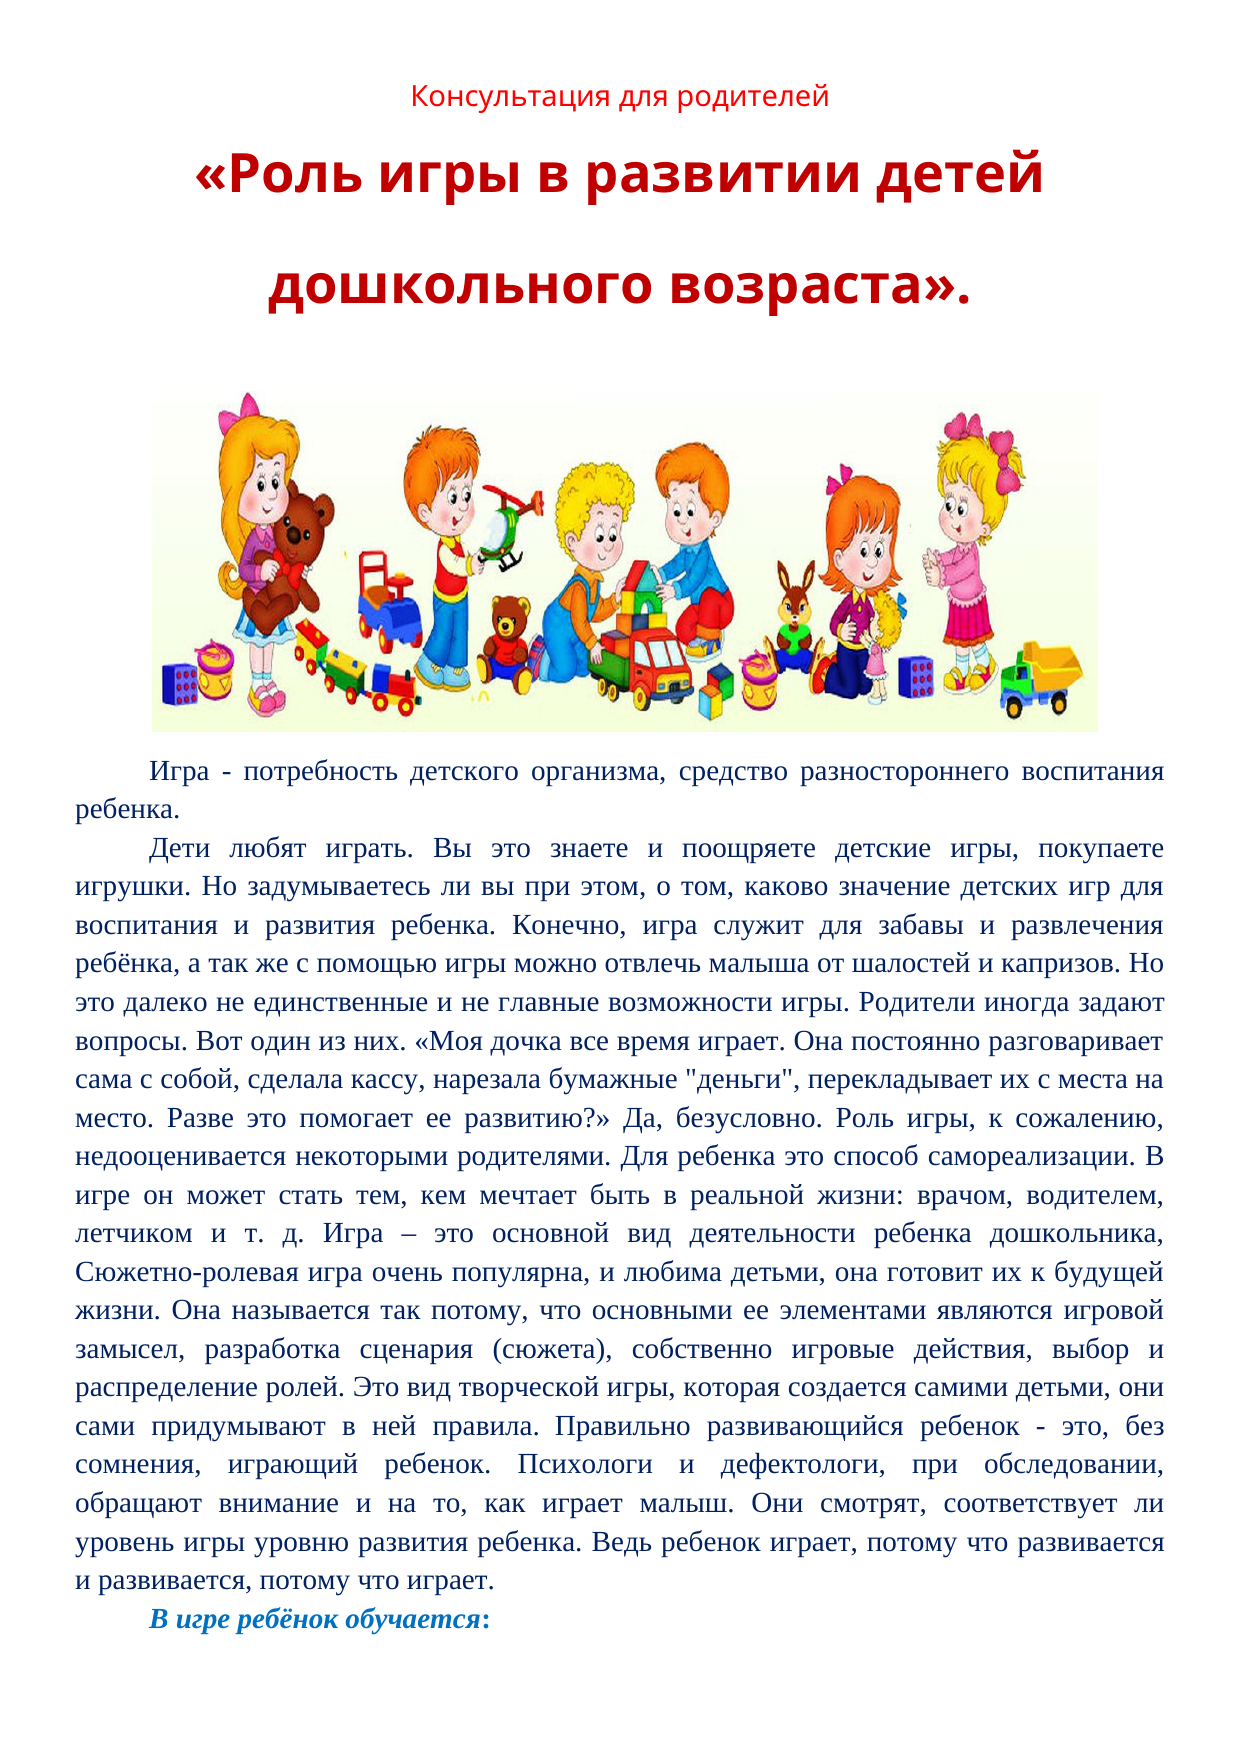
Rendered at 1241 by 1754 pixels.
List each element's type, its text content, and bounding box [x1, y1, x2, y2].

text Игра - потребность детского организма, средство разностороннего воспитания ребенка. [75, 753, 1165, 825]
text Дети любят играть. Вы это знаете и поощряете детские игры, покупаете игрушки. Но задумываетесь ли вы при этом, о том, каково значение детских игр для воспитания и развития ребенка. Конечно, игра служит для забавы и развлечения ребёнка, а так же с помощью игры можно отвлечь малыша от шалостей и капризов. Но это далеко не единственные и не главные возможности игры. Родители иногда задают вопросы. Вот один из них. «Моя дочка все время играет. Она постоянно разговаривает сама с собой, сделала кассу, нарезала бумажные "деньги", перекладывает их с места на место. Разве это помогает ее развитию?» Да, безусловно. Роль игры, к сожалению, недооценивается некоторыми родителями. Для ребенка это способ самореализации. В игре он может стать тем, кем мечтает быть в реальной жизни: врачом, водителем, летчиком и т. д. Игра – это основной вид деятельности ребенка дошкольника, Сюжетно-ролевая игра очень популярна, и любима детьми, она готовит их к будущей жизни. Она называется так потому, что основными ее элементами являются игровой замысел, разработка сценария (сюжета), собственно игровые действия, выбор и распределение ролей. Это вид творческой игры, которая создается самими детьми, они сами придумывают в ней правила. Правильно развивающийся ребенок - это, без сомнения, играющий ребенок. Психологи и дефектологи, при обследовании, обращают внимание и на то, как играет малыш. Они смотрят, соответствует ли уровень игры уровню развития ребенка. Ведь ребенок играет, потому что развивается и развивается, потому что играет. [75, 830, 1165, 1596]
text Консультация для родителей [75, 75, 1165, 115]
text «Роль игры в развитии детей дошкольного возраста». [75, 134, 1165, 319]
picture [151, 391, 1098, 732]
text В игре ребёнок обучается: [75, 1601, 1165, 1634]
